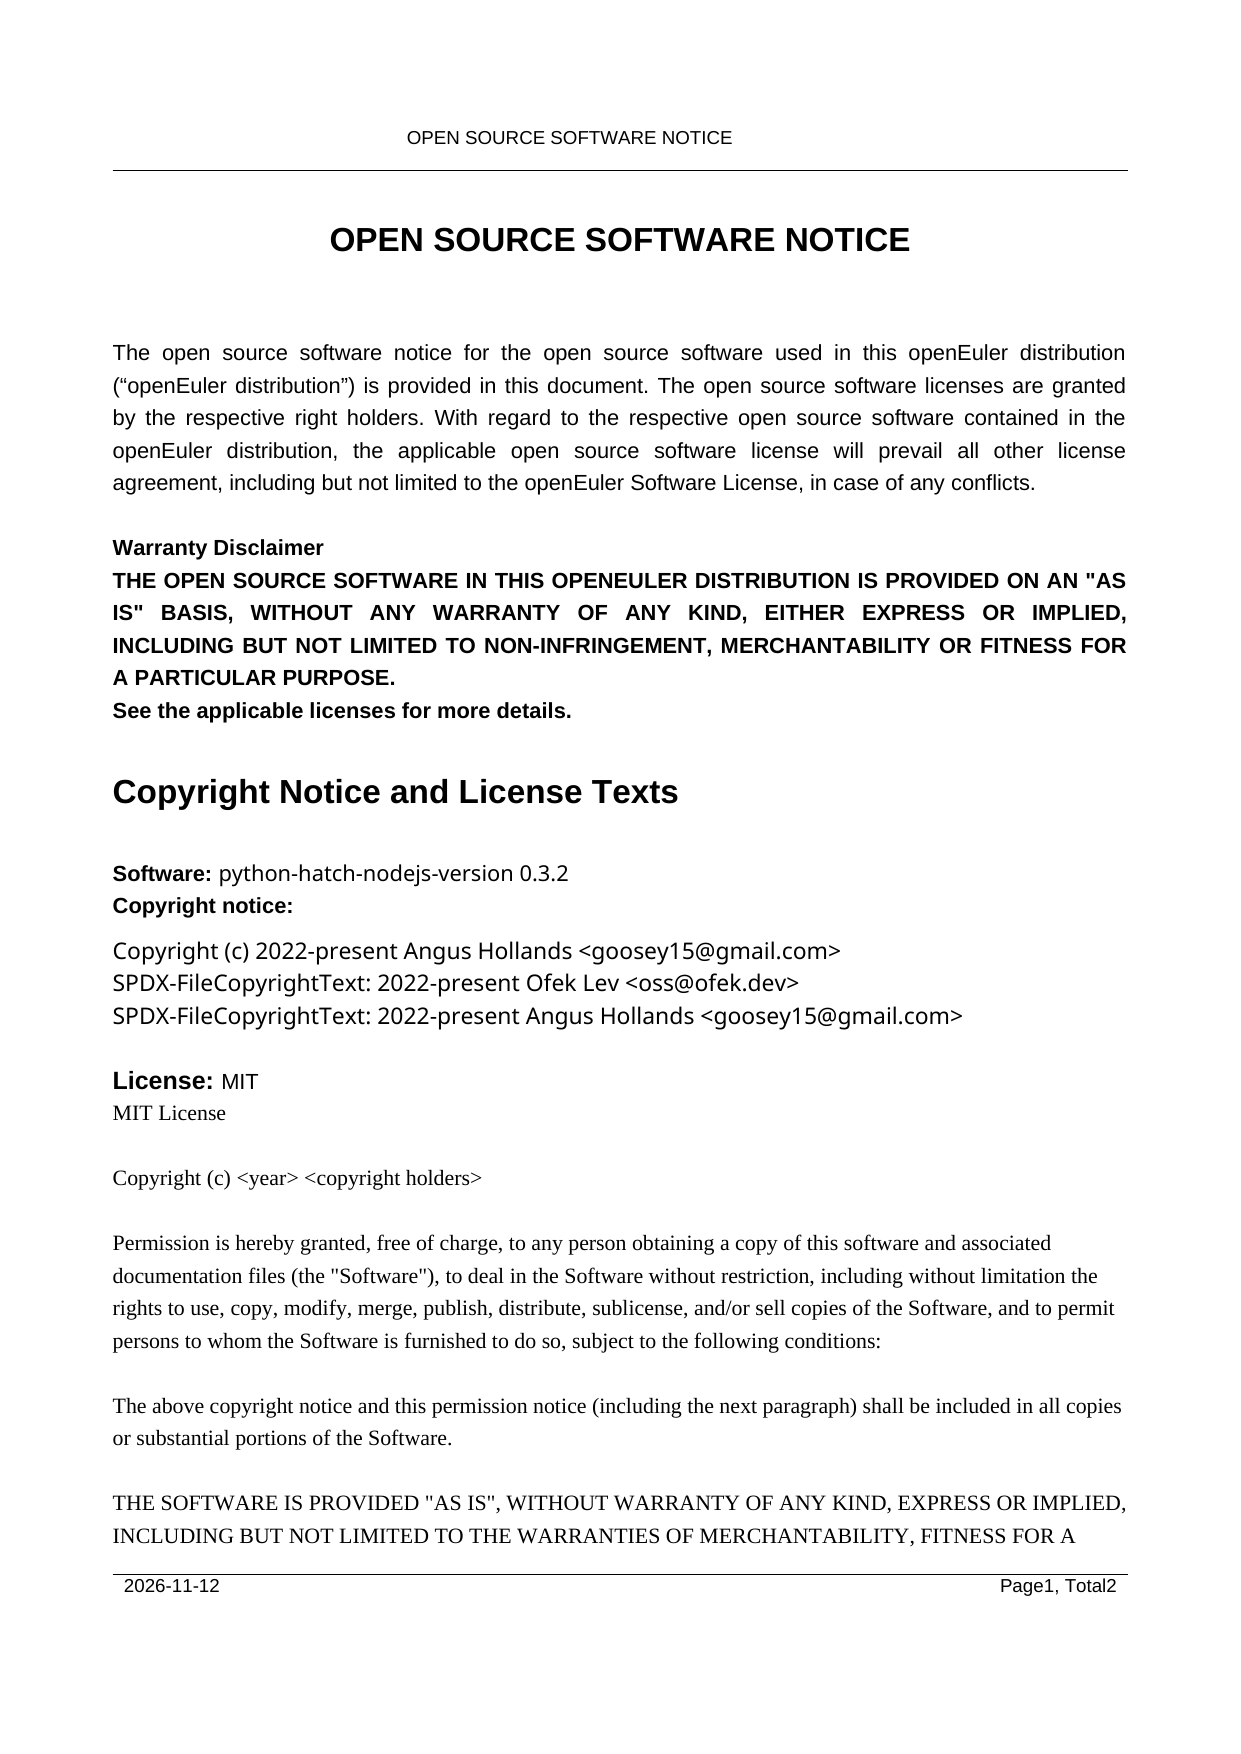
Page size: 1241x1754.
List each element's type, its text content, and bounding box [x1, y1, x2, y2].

text OPEN SOURCE SOFTWARE NOTICE [112, 206, 1128, 271]
text Warranty Disclaimer [112, 531, 1128, 564]
text THE OPEN SOURCE SOFTWARE IN THIS OPENEULER DISTRIBUTION IS PROVIDED ON AN "AS IS" BASIS, WITHOUT ANY WARRANTY OF ANY KIND, EITHER EXPRESS OR IMPLIED, INCLUDING BUT NOT LIMITED TO NON-INFRINGEMENT, MERCHANTABILITY OR FITNESS FOR A PARTICULAR PURPOSE. See the applicable licenses for more details. [112, 564, 1128, 726]
title Software: python-hatch-nodejs-version 0.3.2 [112, 856, 1128, 889]
text Copyright (c) 2022-present Angus Hollands <goosey15@gmail.com> SPDX-FileCopyrightText: 2022-present Ofek Lev <oss@ofek.dev> SPDX-FileCopyrightText: 2022-present Angus Hollands <goosey15@gmail.com> [112, 934, 1128, 1064]
text Copyright Notice and License Texts [112, 759, 1128, 824]
text The open source software notice for the open source software used in this openEuler distribution (“openEuler distribution”) is provided in this document. The open source software licenses are granted by the respective right holders. With regard to the respective open source software contained in the openEuler distribution, the applicable open source software license will prevail all other license agreement, including but not limited to the openEuler Software License, in case of any conflicts. [112, 336, 1128, 499]
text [112, 1096, 1128, 1551]
text Copyright notice: [112, 889, 1128, 921]
text License: MIT [112, 1064, 1128, 1096]
